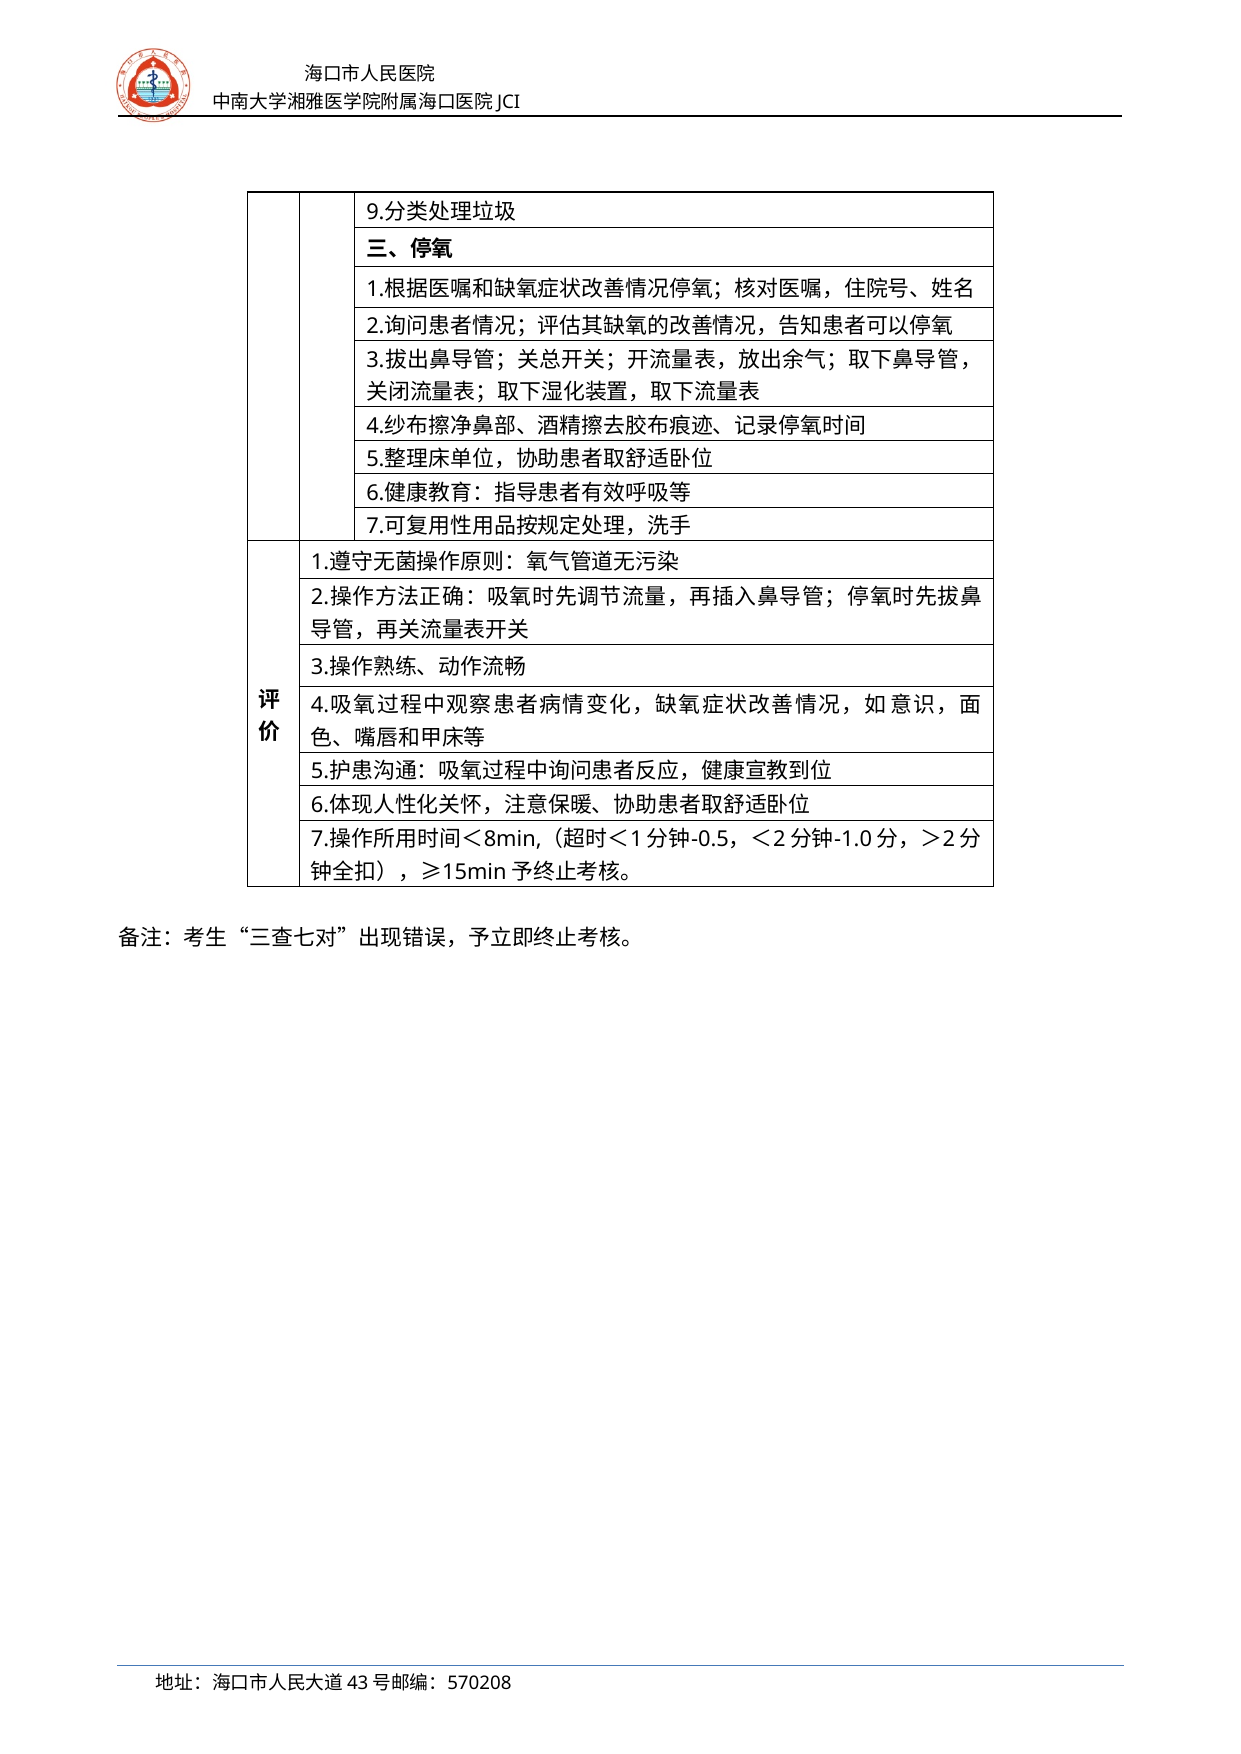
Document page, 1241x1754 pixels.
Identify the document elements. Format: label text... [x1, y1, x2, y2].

table_cell 7.操作所用时间＜8min,（超时＜1分钟-0.5，＜2分钟-1.0分，＞2分钟全扣），≥15min予终止考核。 [300, 821, 993, 886]
picture [105, 37, 201, 133]
table_cell 三、停氧 [355, 228, 993, 266]
table_cell 6.健康教育：指导患者有效呼吸等 [355, 474, 993, 507]
table_cell 评 价 [248, 541, 299, 886]
table_cell 4.吸氧过程中观察患者病情变化，缺氧症状改善情况，如意识，面色、嘴唇和甲床等 [300, 687, 993, 752]
table_cell 2.询问患者情况；评估其缺氧的改善情况，告知患者可以停氧 [355, 308, 993, 340]
table_cell 6.体现人性化关怀，注意保暖、协助患者取舒适卧位 [300, 786, 993, 820]
table_cell 9.分类处理垃圾 [355, 193, 993, 227]
table_cell 4.纱布擦净鼻部、酒精擦去胶布痕迹、记录停氧时间 [355, 407, 993, 440]
table_cell 1.根据医嘱和缺氧症状改善情况停氧；核对医嘱，住院号、姓名 [355, 267, 993, 307]
table_cell 1.遵守无菌操作原则：氧气管道无污染 [300, 541, 993, 578]
table_cell 5.整理床单位，协助患者取舒适卧位 [355, 441, 993, 473]
table_cell 3.拔出鼻导管；关总开关；开流量表，放出余气；取下鼻导管，关闭流量表；取下湿化装置，取下流量表 [355, 341, 993, 406]
text 备注：考生“三查七对”出现错误，予立即终止考核。 [118, 919, 1122, 952]
table_cell 5.护患沟通：吸氧过程中询问患者反应，健康宣教到位 [300, 753, 993, 785]
table_cell 2.操作方法正确：吸氧时先调节流量，再插入鼻导管；停氧时先拔鼻导管，再关流量表开关 [300, 579, 993, 644]
table_cell 7.可复用性用品按规定处理，洗手 [355, 508, 993, 540]
table_cell 3.操作熟练、动作流畅 [300, 645, 993, 686]
